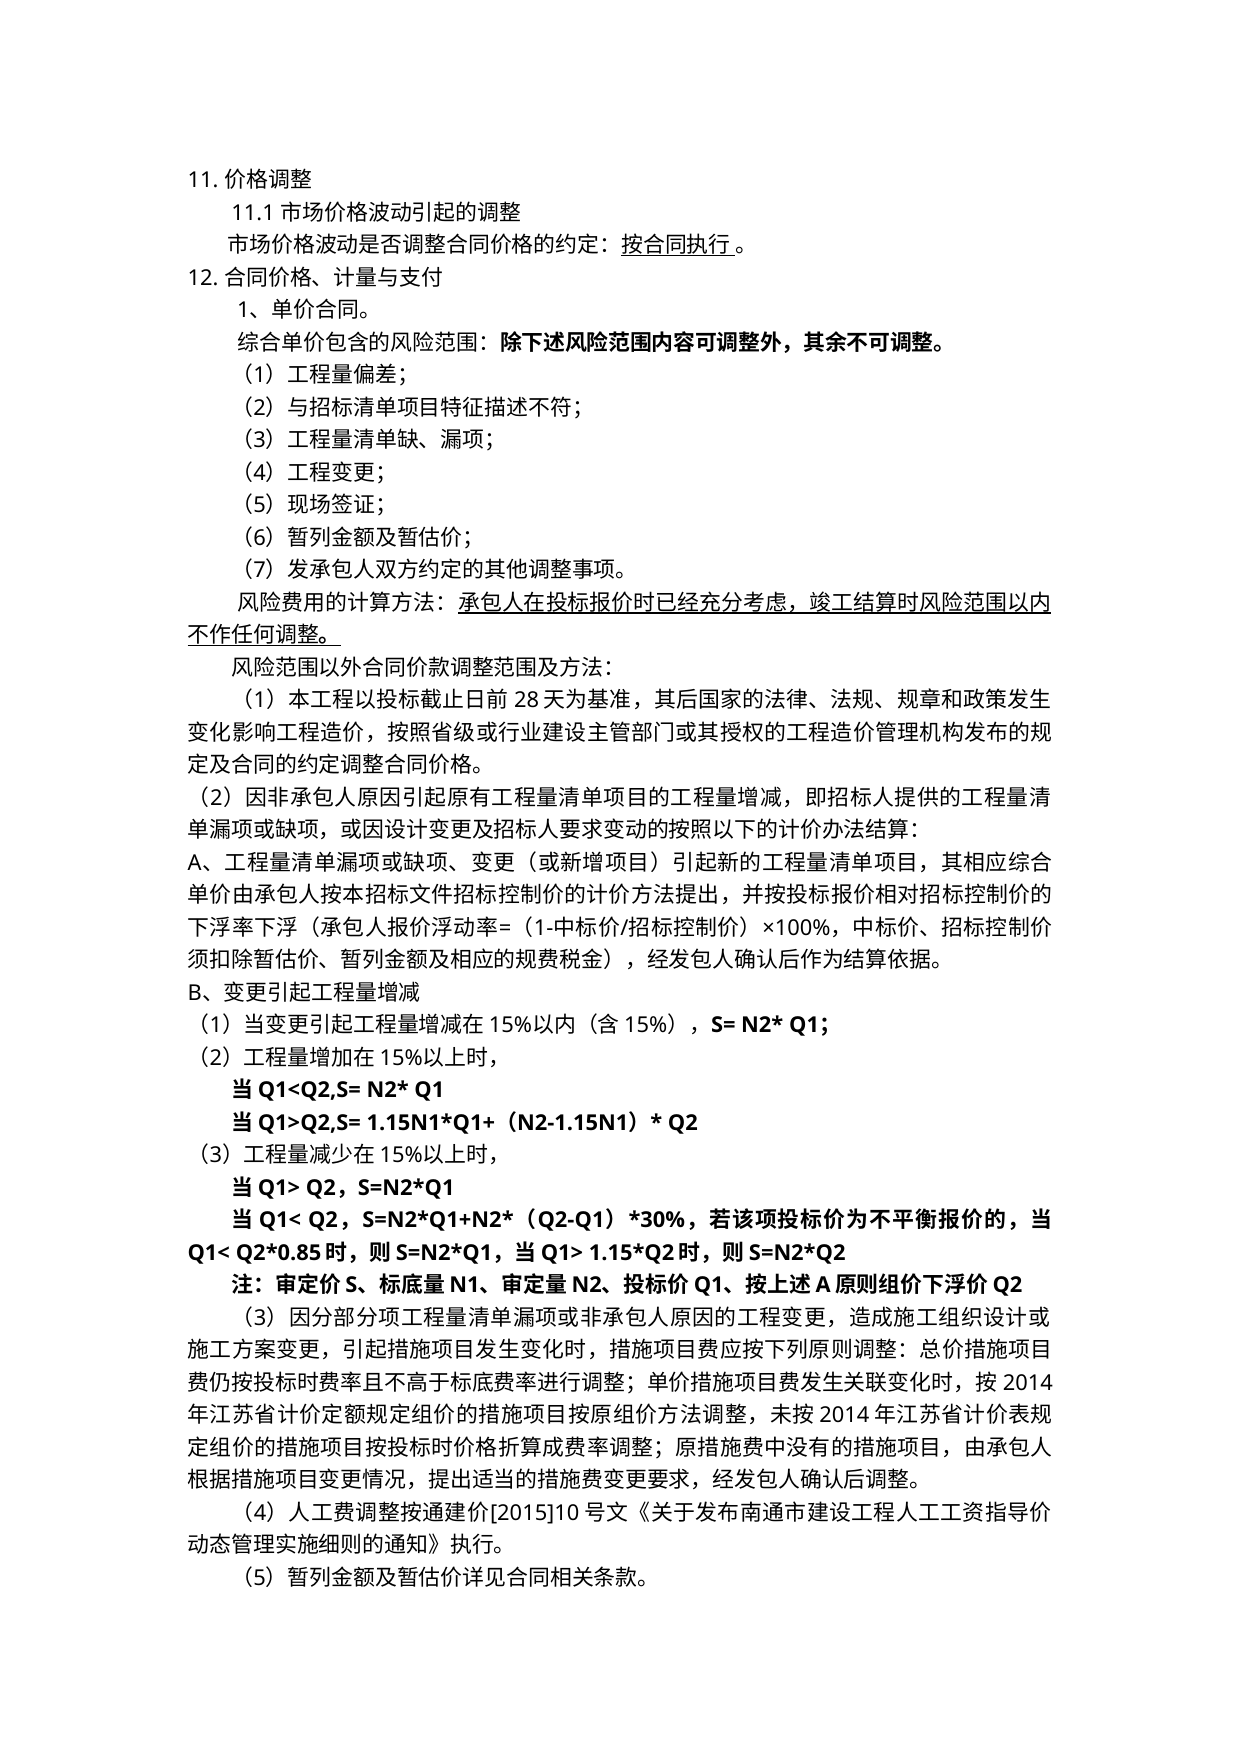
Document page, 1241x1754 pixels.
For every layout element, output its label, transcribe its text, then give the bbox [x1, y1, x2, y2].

text 11.1 市场价格波动引起的调整 [187, 194, 1053, 227]
text 11. 价格调整 [187, 162, 1053, 194]
text （4）工程变更； [187, 454, 1053, 487]
text 当Q1< Q2，S=N2*Q1+N2*（Q2-Q1）*30%，若该项投标价为不平衡报价的，当Q1< Q2*0.85时，则S=N2*Q1，当Q1> 1.15*Q2时，则S=N2*Q2 [187, 1202, 1053, 1267]
text （3）工程量减少在15%以上时， [187, 1137, 1053, 1169]
text （1）当变更引起工程量增减在15%以内（含15%），S= N2* Q1； [187, 1007, 1053, 1039]
text （3）工程量清单缺、漏项； [187, 422, 1053, 454]
text （5）现场签证； [187, 487, 1053, 519]
text （2）与招标清单项目特征描述不符； [187, 389, 1053, 422]
text 综合单价包含的风险范围：除下述风险范围内容可调整外，其余不可调整。 [187, 324, 1053, 357]
text 当Q1> Q2，S=N2*Q1 [187, 1169, 1053, 1202]
text 1、单价合同。 [187, 292, 1053, 324]
text 风险费用的计算方法：承包人在投标报价时已经充分考虑，竣工结算时风险范围以内不作任何调整。 [187, 584, 1053, 649]
text 风险范围以外合同价款调整范围及方法： [187, 649, 1053, 682]
text （2）因非承包人原因引起原有工程量清单项目的工程量增减，即招标人提供的工程量清单漏项或缺项，或因设计变更及招标人要求变动的按照以下的计价办法结算： A、工程量清单漏项或缺项、变更（或新增项目）引起新的工程量清单项目，其相应综合单价由承包人按本招标文件招标控制价的计价方法提出，并按投标报价相对招标控制价的下浮率下浮（承包人报价浮动率=（1-中标价/招标控制价）×100%，中标价、招标控制价须扣除暂估价、暂列金额及相应的规费税金），经发包人确认后作为结算依据。 B、变更引起工程量增减 [187, 779, 1053, 1007]
text （2）工程量增加在15%以上时， [187, 1039, 1053, 1072]
text （1）工程量偏差； [187, 357, 1053, 389]
text （3）因分部分项工程量清单漏项或非承包人原因的工程变更，造成施工组织设计或施工方案变更，引起措施项目发生变化时，措施项目费应按下列原则调整：总价措施项目费仍按投标时费率且不高于标底费率进行调整；单价措施项目费发生关联变化时，按2014年江苏省计价定额规定组价的措施项目按原组价方法调整，未按2014年江苏省计价表规定组价的措施项目按投标时价格折算成费率调整；原措施费中没有的措施项目，由承包人根据措施项目变更情况，提出适当的措施费变更要求，经发包人确认后调整。 [187, 1299, 1053, 1494]
text （6）暂列金额及暂估价； [187, 519, 1053, 552]
text 市场价格波动是否调整合同价格的约定：按合同执行 。 [187, 227, 1053, 259]
text （1）本工程以投标截止日前28天为基准，其后国家的法律、法规、规章和政策发生变化影响工程造价，按照省级或行业建设主管部门或其授权的工程造价管理机构发布的规定及合同的约定调整合同价格。 [187, 682, 1053, 779]
text 12. 合同价格、计量与支付 [187, 259, 1053, 292]
text 注：审定价S、标底量N1、审定量N2、投标价Q1、按上述A原则组价下浮价Q2 [187, 1267, 1053, 1299]
text 当Q1>Q2,S= 1.15N1*Q1+（N2-1.15N1）* Q2 [187, 1104, 1053, 1137]
text （4）人工费调整按通建价[2015]10号文《关于发布南通市建设工程人工工资指导价动态管理实施细则的通知》执行。 [187, 1494, 1053, 1559]
text （5）暂列金额及暂估价详见合同相关条款。 [187, 1559, 1053, 1592]
text （7）发承包人双方约定的其他调整事项。 [187, 552, 1053, 584]
text 当Q1<Q2,S= N2* Q1 [187, 1072, 1053, 1104]
